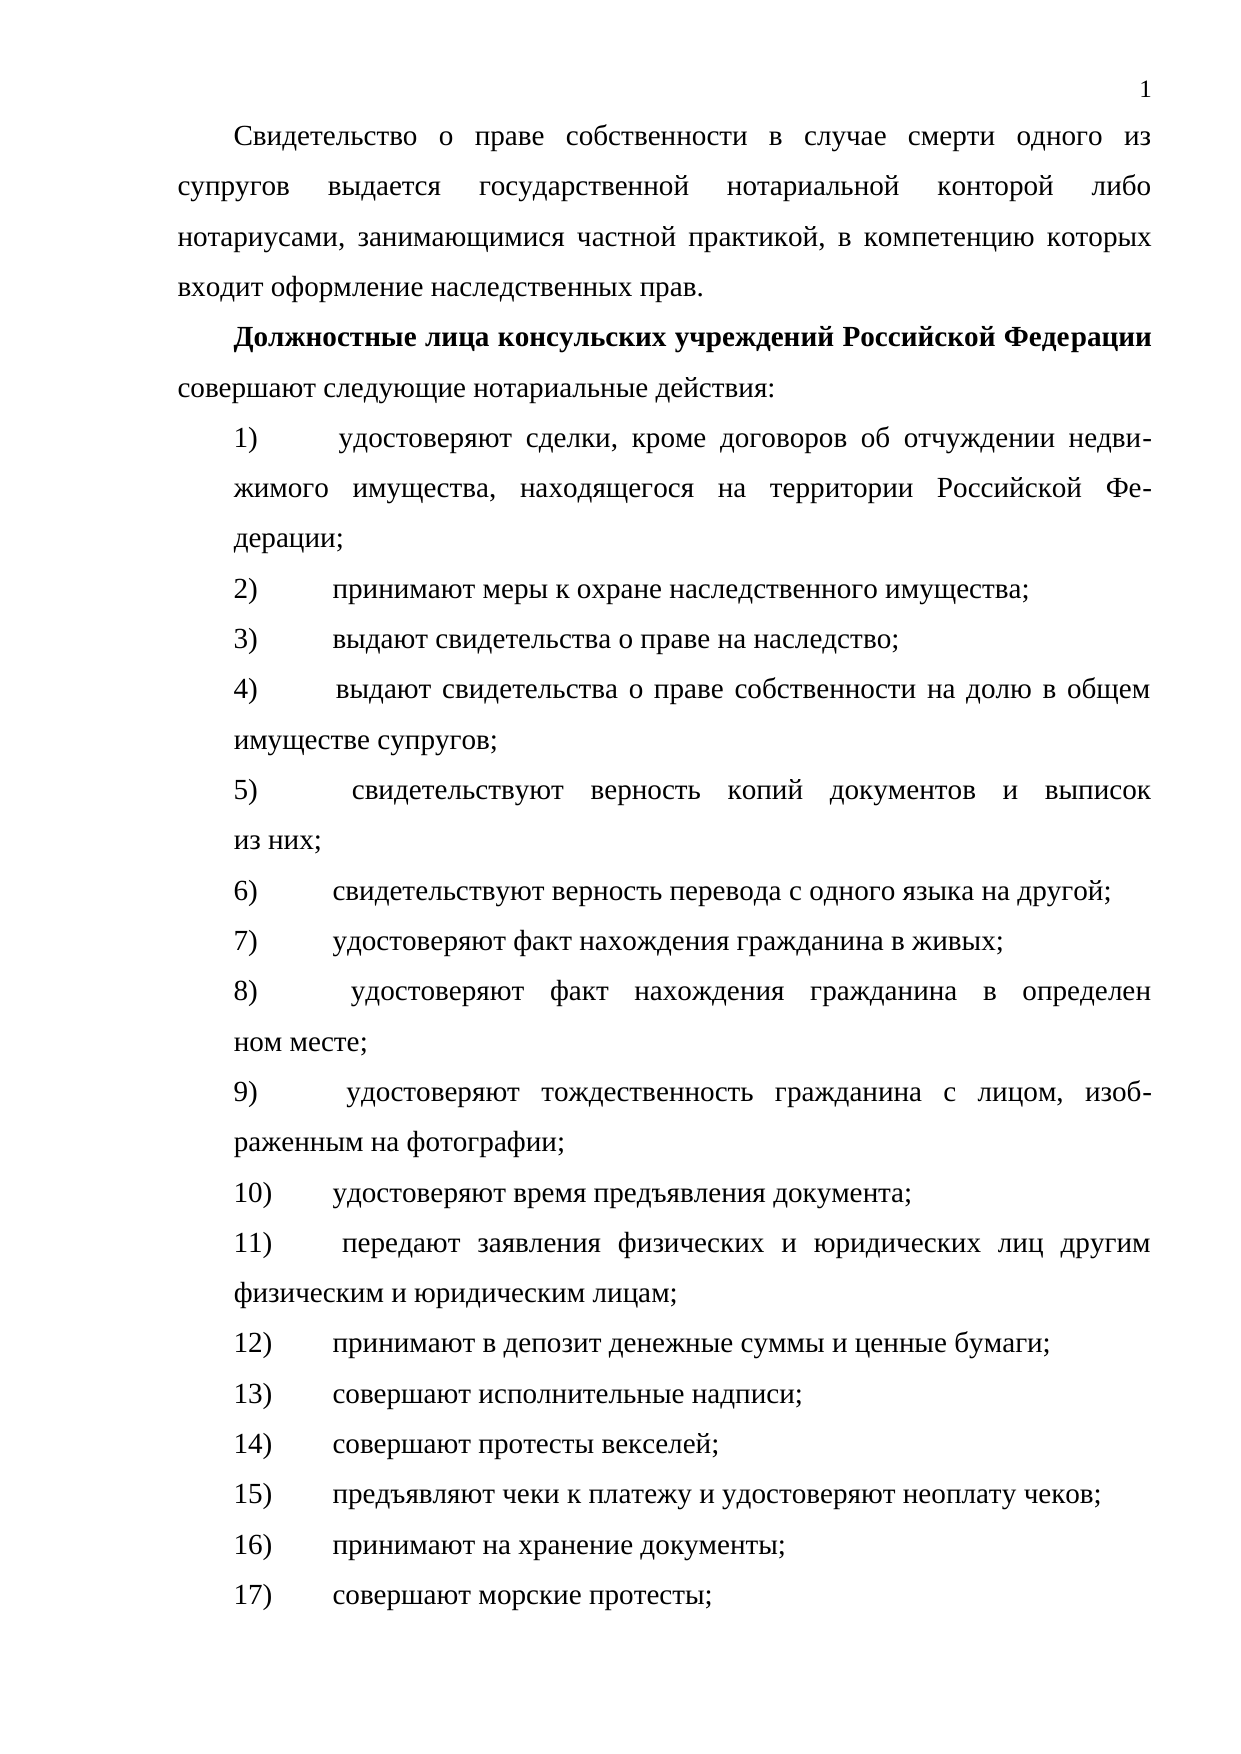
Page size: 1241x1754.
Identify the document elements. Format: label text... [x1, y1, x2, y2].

list совершают протесты векселей; [177, 1426, 1152, 1460]
list удостоверяют факт нахождения гражданина в определен ном месте; [233, 973, 1152, 1057]
list свидетельствуют верность копий документов и выписок из них; [233, 772, 1152, 856]
list принимают на хранение документы; [177, 1527, 1152, 1560]
list совершают морские протесты; [177, 1577, 1152, 1611]
list выдают свидетельства о праве на наследство; [177, 621, 1152, 655]
text Должностные лица консульских учреждений Российской Федерации совершают следующие нотариальные действия: [177, 319, 1152, 403]
list совершают исполнительные надписи; [177, 1376, 1152, 1409]
list принимают меры к охране наследственного имущества; [177, 571, 1152, 604]
list свидетельствуют верность перевода с одного языка на другой; [177, 873, 1152, 906]
list удостоверяют сделки, кроме договоров об отчуждении недвижимого имущества, находящегося на территории Российской Федерации; [233, 420, 1152, 554]
list предъявляют чеки к платежу и удостоверяют неоплату чеков; [177, 1477, 1152, 1510]
text Свидетельство о праве собственности в случае смерти одного из супругов выдается государственной нотариальной конторой либо нотариусами, занимающимися частной практикой, в компетенцию которых входит оформление наследственных прав. [177, 118, 1152, 303]
list удостоверяют время предъявления документа; [177, 1175, 1152, 1208]
list принимают в депозит денежные суммы и ценные бумаги; [177, 1326, 1152, 1359]
list удостоверяют тождественность гражданина с лицом, изображенным на фотографии; [233, 1074, 1152, 1158]
list выдают свидетельства о праве собственности на долю в общем имуществе супругов; [233, 672, 1152, 755]
list удостоверяют факт нахождения гражданина в живых; [177, 923, 1152, 957]
list передают заявления физических и юридических лиц другим физическим и юридическим лицам; [233, 1225, 1152, 1309]
